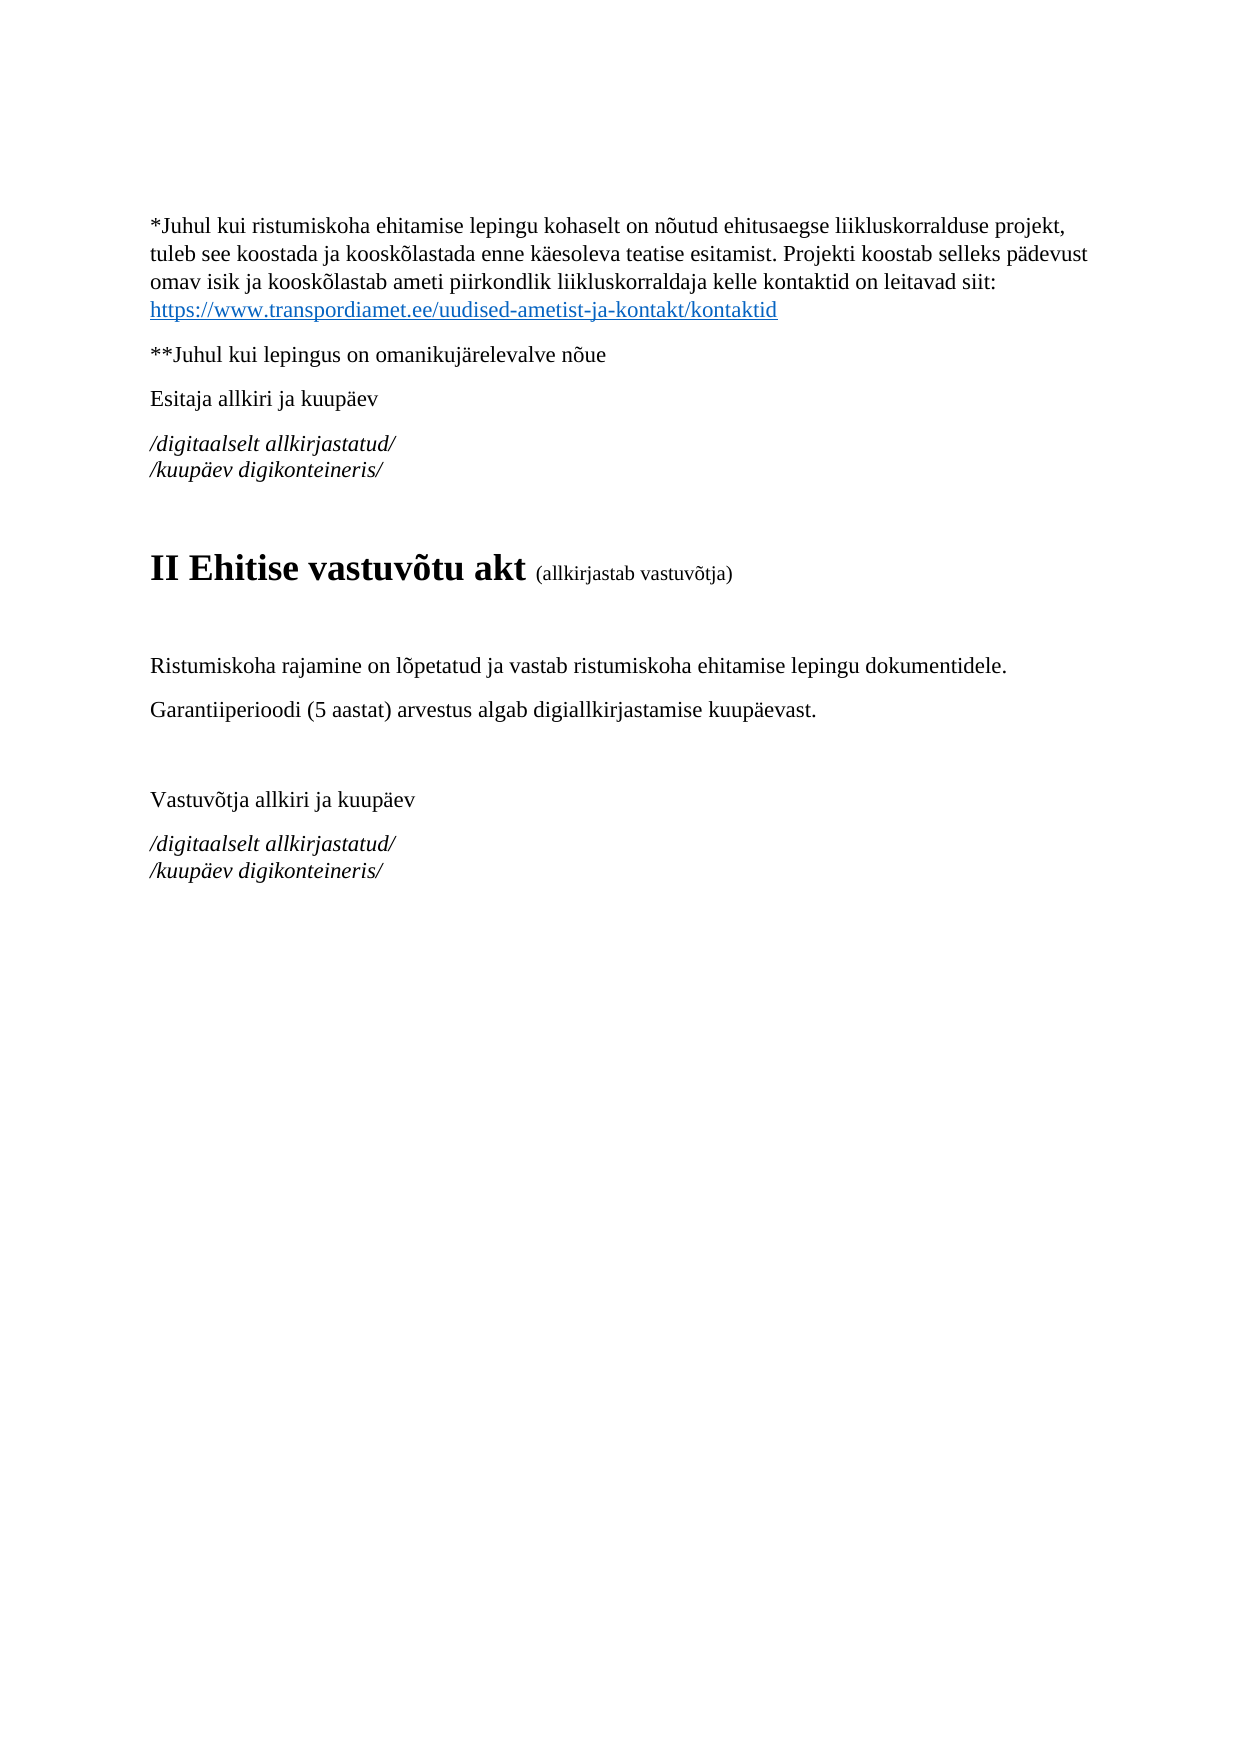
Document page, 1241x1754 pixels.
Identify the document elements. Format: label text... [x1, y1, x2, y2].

text /kuupäev digikonteineris/ [150, 857, 1090, 883]
text *Juhul kui ristumiskoha ehitamise lepingu kohaselt on nõutud ehitusaegse liikluskorralduse projekt, tuleb see koostada ja kooskõlastada enne käesoleva teatise esitamist. Projekti koostab selleks pädevust omav isik ja kooskõlastab ameti piirkondlik liikluskorraldaja kelle kontaktid on leitavad siit: https://www.transpordiamet.ee/uudised-ametist-ja-kontakt/kontaktid [150, 213, 1090, 323]
text /digitaalselt allkirjastatud/ [150, 430, 1090, 456]
text /kuupäev digikonteineris/ [150, 456, 1090, 483]
text Ristumiskoha rajamine on lõpetatud ja vastab ristumiskoha ehitamise lepingu dokumentidele. [150, 652, 1090, 678]
text **Juhul kui lepingus on omanikujärelevalve nõue [150, 341, 1090, 367]
text II Ehitise vastuvõtu akt (allkirjastab vastuvõtja) [150, 546, 1090, 589]
text Esitaja allkiri ja kuupäev [150, 386, 1090, 412]
text /digitaalselt allkirjastatud/ [150, 830, 1090, 857]
text Vastuvõtja allkiri ja kuupäev [150, 786, 1090, 812]
text Garantiiperioodi (5 aastat) arvestus algab digiallkirjastamise kuupäevast. [150, 697, 1090, 723]
